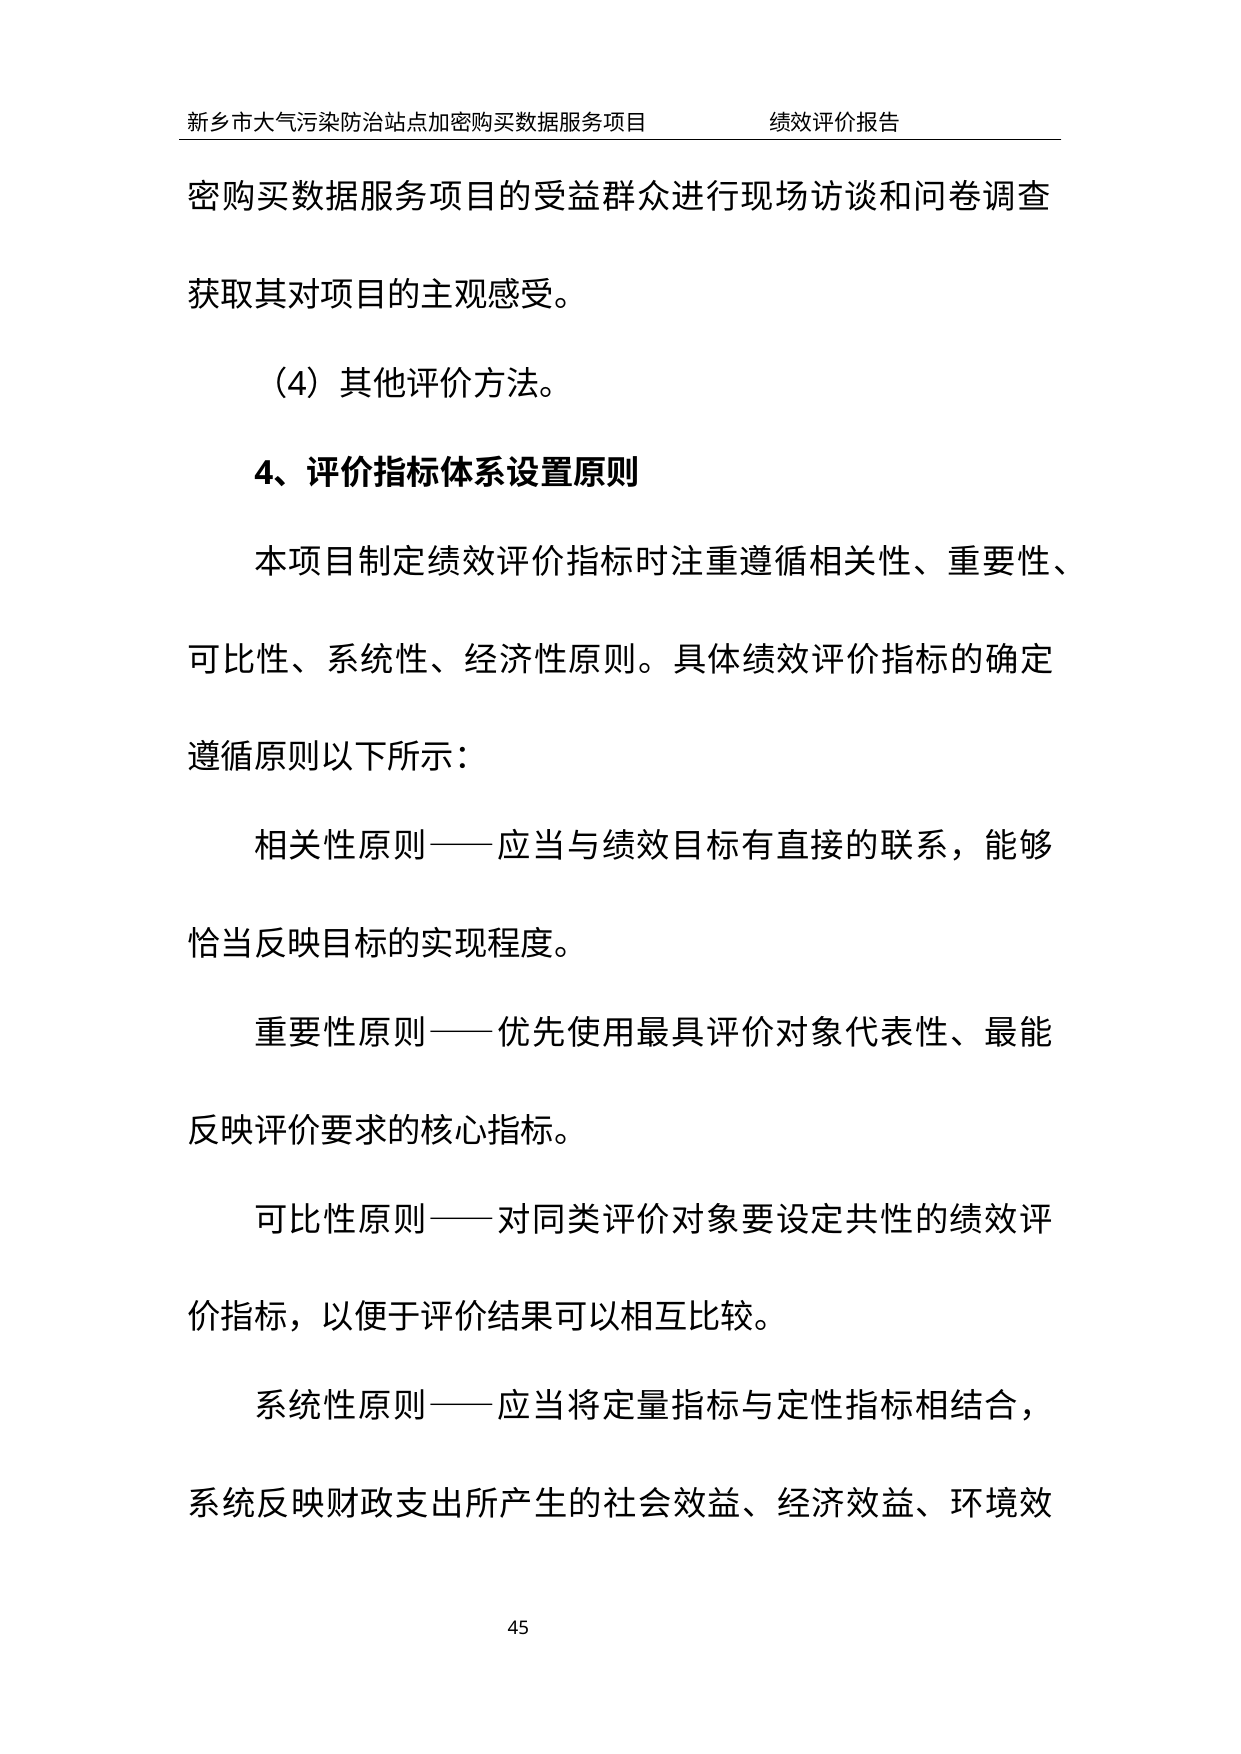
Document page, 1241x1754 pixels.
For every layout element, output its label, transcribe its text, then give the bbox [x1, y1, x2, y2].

text （4）其他评价方法。 [187, 348, 1053, 413]
text 可比性原则——对同类评价对象要设定共性的绩效评价指标，以便于评价结果可以相互比较。 [187, 1184, 1053, 1347]
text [187, 1371, 1053, 1533]
text 本项目制定绩效评价指标时注重遵循相关性、重要性、可比性、系统性、经济性原则。具体绩效评价指标的确定遵循原则以下所示： [187, 527, 1053, 787]
text 重要性原则——优先使用最具评价对象代表性、最能反映评价要求的核心指标。 [187, 997, 1053, 1160]
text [187, 162, 1053, 324]
subtitle 4、评价指标体系设置原则 [187, 438, 1053, 503]
text 相关性原则——应当与绩效目标有直接的联系，能够恰当反映目标的实现程度。 [187, 811, 1053, 973]
